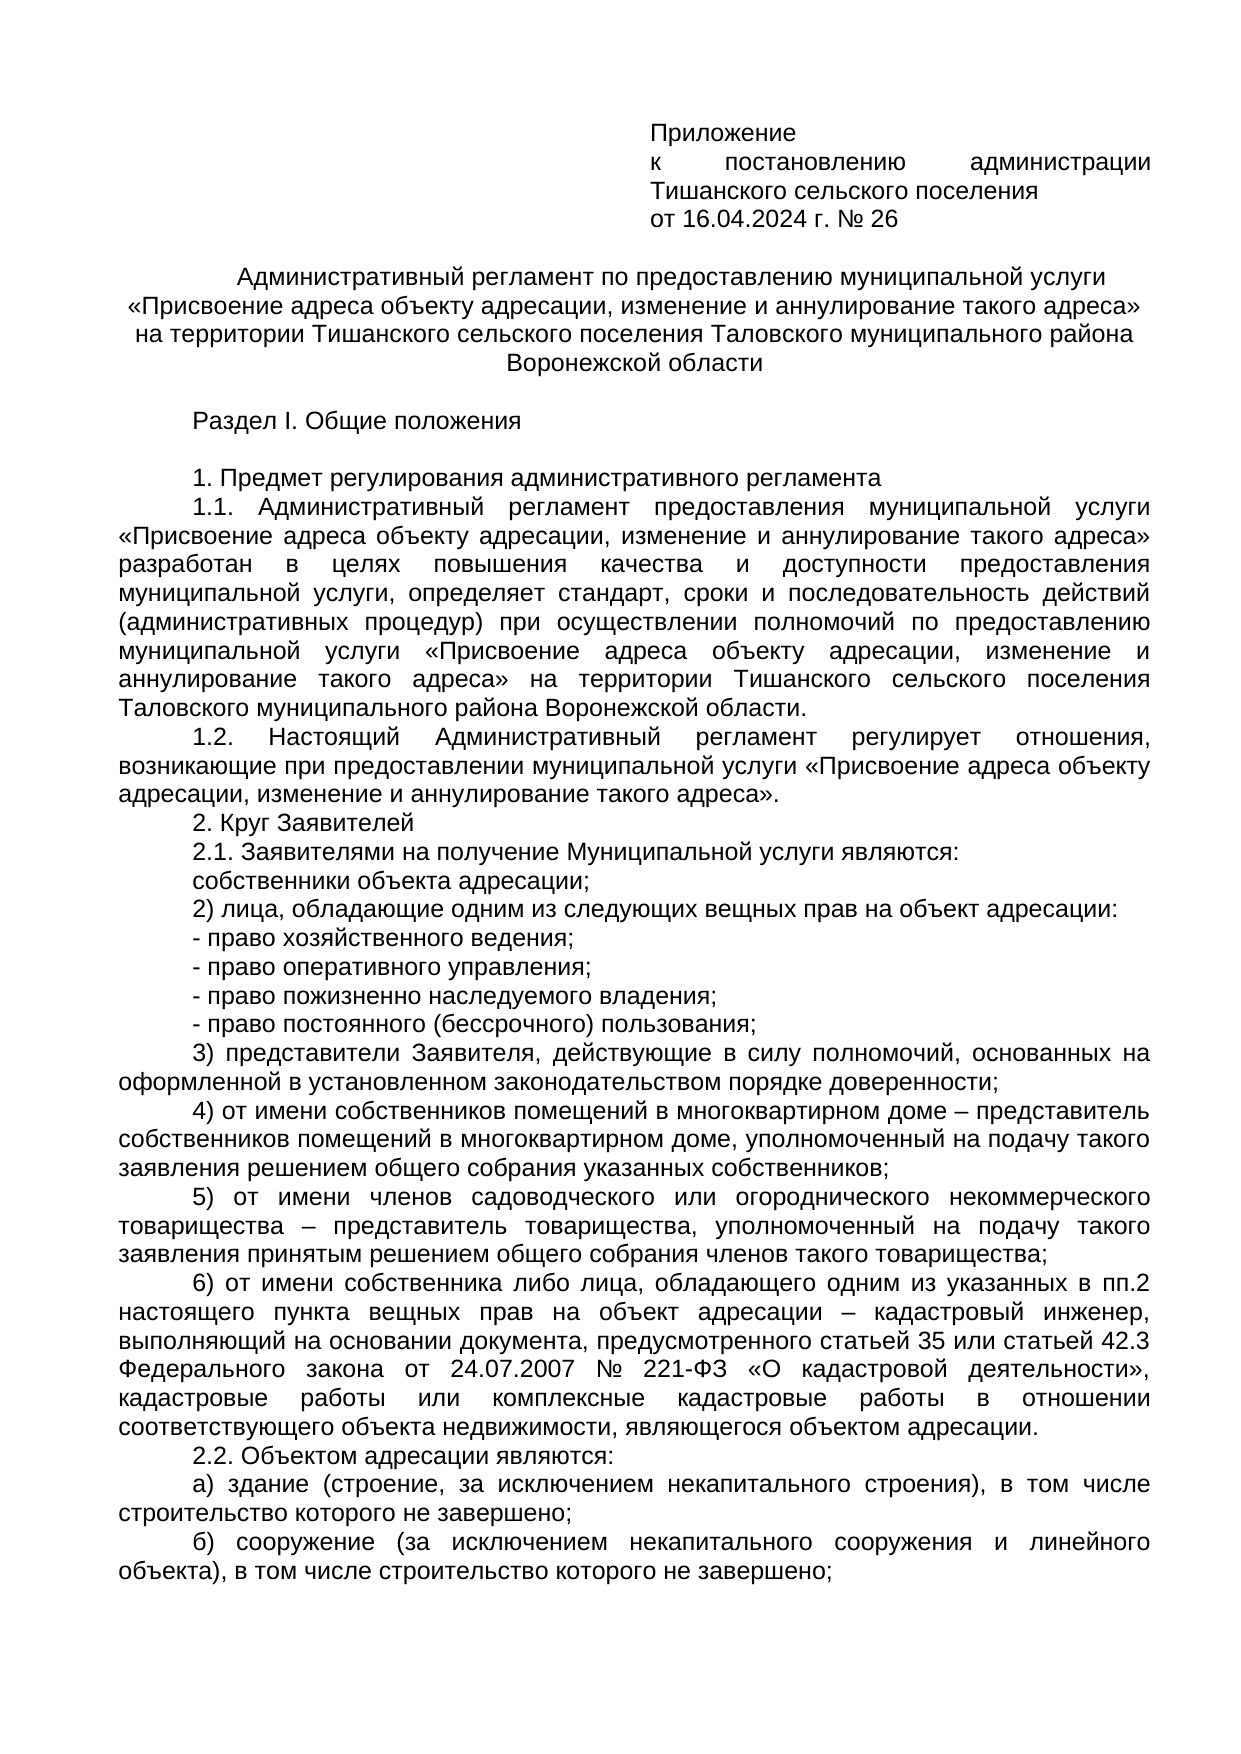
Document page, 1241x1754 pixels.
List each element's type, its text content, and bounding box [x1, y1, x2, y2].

text 5) от имени членов садоводческого или огороднического некоммерческого товарищества – представитель товарищества, уполномоченный на подачу такого заявления принятым решением общего собрания членов такого товарищества; [118, 1182, 1152, 1268]
text 6) от имени собственника либо лица, обладающего одним из указанных в пп.2 настоящего пункта вещных прав на объект адресации – кадастровый инженер, выполняющий на основании документа, предусмотренного статьей 35 или статьей 42.3 Федерального закона от 24.07.2007 № 221-ФЗ «О кадастровой деятельности», кадастровые работы или комплексные кадастровые работы в отношении соответствующего объекта недвижимости, являющегося объектом адресации. [118, 1268, 1152, 1441]
text - право постоянного (бессрочного) пользования; [118, 1009, 1152, 1038]
text 4) от имени собственников помещений в многоквартирном доме – представитель собственников помещений в многоквартирном доме, уполномоченный на подачу такого заявления решением общего собрания указанных собственников; [118, 1096, 1152, 1182]
text 1. Предмет регулирования административного регламента [118, 463, 1152, 492]
text а) здание (строение, за исключением некапитального строения), в том числе строительство которого не завершено; [118, 1469, 1152, 1527]
text Приложение [650, 118, 1152, 147]
text от 16.04.2024 г. № 26 [650, 204, 1152, 233]
text б) сооружение (за исключением некапитального сооружения и линейного объекта), в том числе строительство которого не завершено; [118, 1527, 1152, 1584]
text 3) представители Заявителя, действующие в силу полномочий, основанных на оформленной в установленном законодательством порядке доверенности; [118, 1038, 1152, 1096]
text 1.2. Настоящий Административный регламент регулирует отношения, возникающие при предоставлении муниципальной услуги «Присвоение адреса объекту адресации, изменение и аннулирование такого адреса». [118, 722, 1152, 808]
text - право хозяйственного ведения; [118, 923, 1152, 952]
text 2) лица, обладающие одним из следующих вещных прав на объект адресации: [118, 894, 1152, 923]
text 2.1. Заявителями на получение Муниципальной услуги являются: [118, 837, 1152, 866]
text - право пожизненно наследуемого владения; [118, 981, 1152, 1009]
text - право оперативного управления; [118, 952, 1152, 981]
text 2. Круг Заявителей [118, 808, 1152, 837]
text Административный регламент по предоставлению муниципальной услуги «Присвоение адреса объекту адресации, изменение и аннулирование такого адреса» на территории Тишанского сельского поселения Таловского муниципального района Воронежской области [118, 262, 1152, 377]
text 1.1. Административный регламент предоставления муниципальной услуги «Присвоение адреса объекту адресации, изменение и аннулирование такого адреса» разработан в целях повышения качества и доступности предоставления муниципальной услуги, определяет стандарт, сроки и последовательность действий (административных процедур) при осуществлении полномочий по предоставлению муниципальной услуги «Присвоение адреса объекту адресации, изменение и аннулирование такого адреса» на территории Тишанского сельского поселения Таловского муниципального района Воронежской области. [118, 492, 1152, 722]
text собственники объекта адресации; [118, 866, 1152, 894]
text к постановлению администрации Тишанского сельского поселения [650, 147, 1152, 204]
text 2.2. Объектом адресации являются: [118, 1441, 1152, 1469]
text Раздел I. Общие положения [118, 406, 1152, 434]
